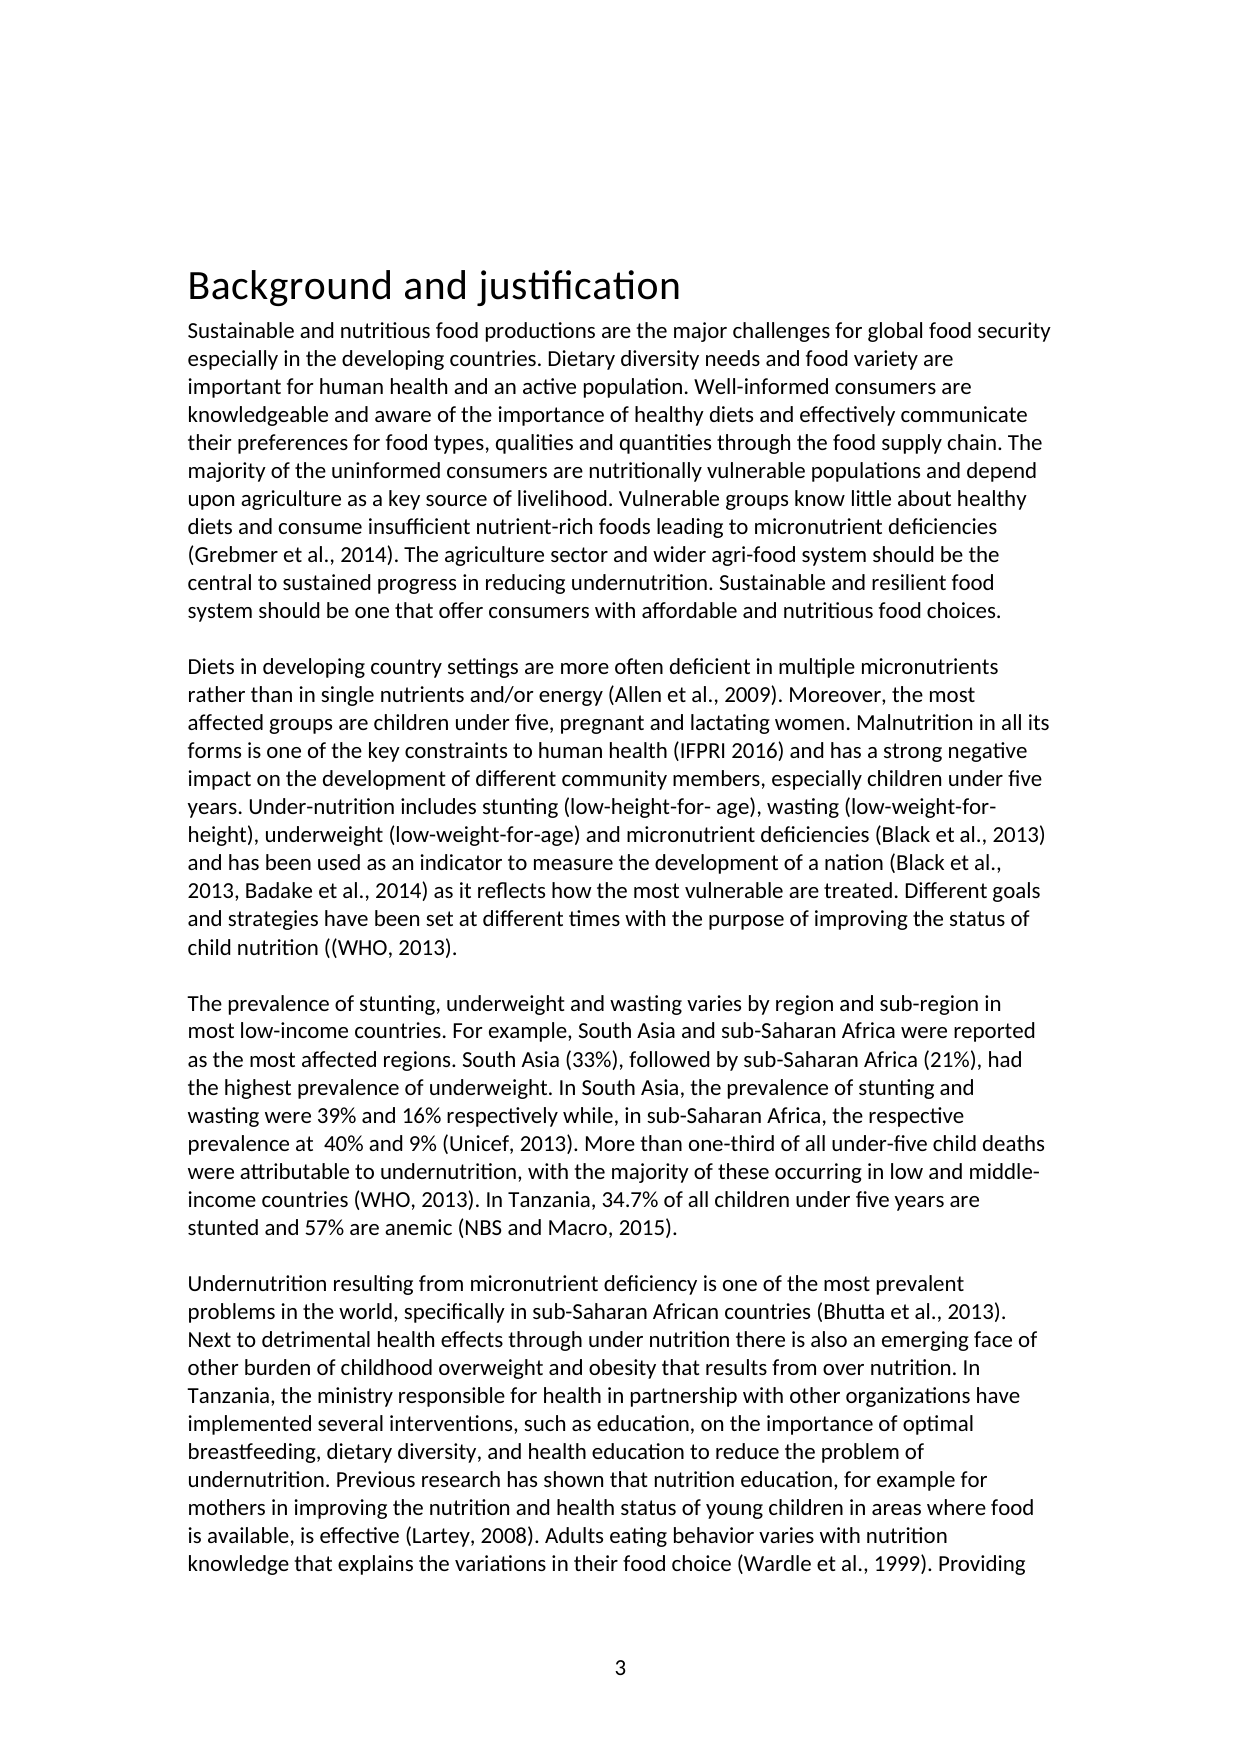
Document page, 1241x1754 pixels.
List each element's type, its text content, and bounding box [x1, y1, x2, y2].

text Diets in developing country settings are more often deficient in multiple micronutrients rather than in single nutrients and/or energy (Allen et al., 2009). Moreover, the most affected groups are children under five, pregnant and lactating women. Malnutrition in all its forms is one of the key constraints to human health (IFPRI 2016) and has a strong negative impact on the development of different community members, especially children under five years. Under-nutrition includes stunting (low-height-for- age), wasting (low-weight-for-height), underweight (low-weight-for-age) and micronutrient deficiencies (Black et al., 2013) and has been used as an indicator to measure the development of a nation (Black et al., 2013, Badake et al., 2014) as it reflects how the most vulnerable are treated. Different goals and strategies have been set at different times with the purpose of improving the status of child nutrition ((WHO, 2013). [187, 652, 1053, 961]
subtitle Background and justification [187, 259, 1053, 310]
text Sustainable and nutritious food productions are the major challenges for global food security especially in the developing countries. Dietary diversity needs and food variety are important for human health and an active population. Well-informed consumers are knowledgeable and aware of the importance of healthy diets and effectively communicate their preferences for food types, qualities and quantities through the food supply chain. The majority of the uninformed consumers are nutritionally vulnerable populations and depend upon agriculture as a key source of livelihood. Vulnerable groups know little about healthy diets and consume insufficient nutrient-rich foods leading to micronutrient deficiencies (Grebmer et al., 2014). The agriculture sector and wider agri-food system should be the central to sustained progress in reducing undernutrition. Sustainable and resilient food system should be one that offer consumers with affordable and nutritious food choices. [187, 316, 1053, 624]
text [187, 1269, 1053, 1577]
text The prevalence of stunting, underweight and wasting varies by region and sub-region in most low-income countries. For example, South Asia and sub-Saharan Africa were reported as the most affected regions. South Asia (33%), followed by sub-Saharan Africa (21%), had the highest prevalence of underweight. In South Asia, the prevalence of stunting and wasting were 39% and 16% respectively while, in sub-Saharan Africa, the respective prevalence at 40% and 9% (Unicef, 2013). More than one-third of all under-five child deaths were attributable to undernutrition, with the majority of these occurring in low and middle-income countries (WHO, 2013). In Tanzania, 34.7% of all children under five years are stunted and 57% are anemic (NBS and Macro, 2015). [187, 989, 1053, 1241]
